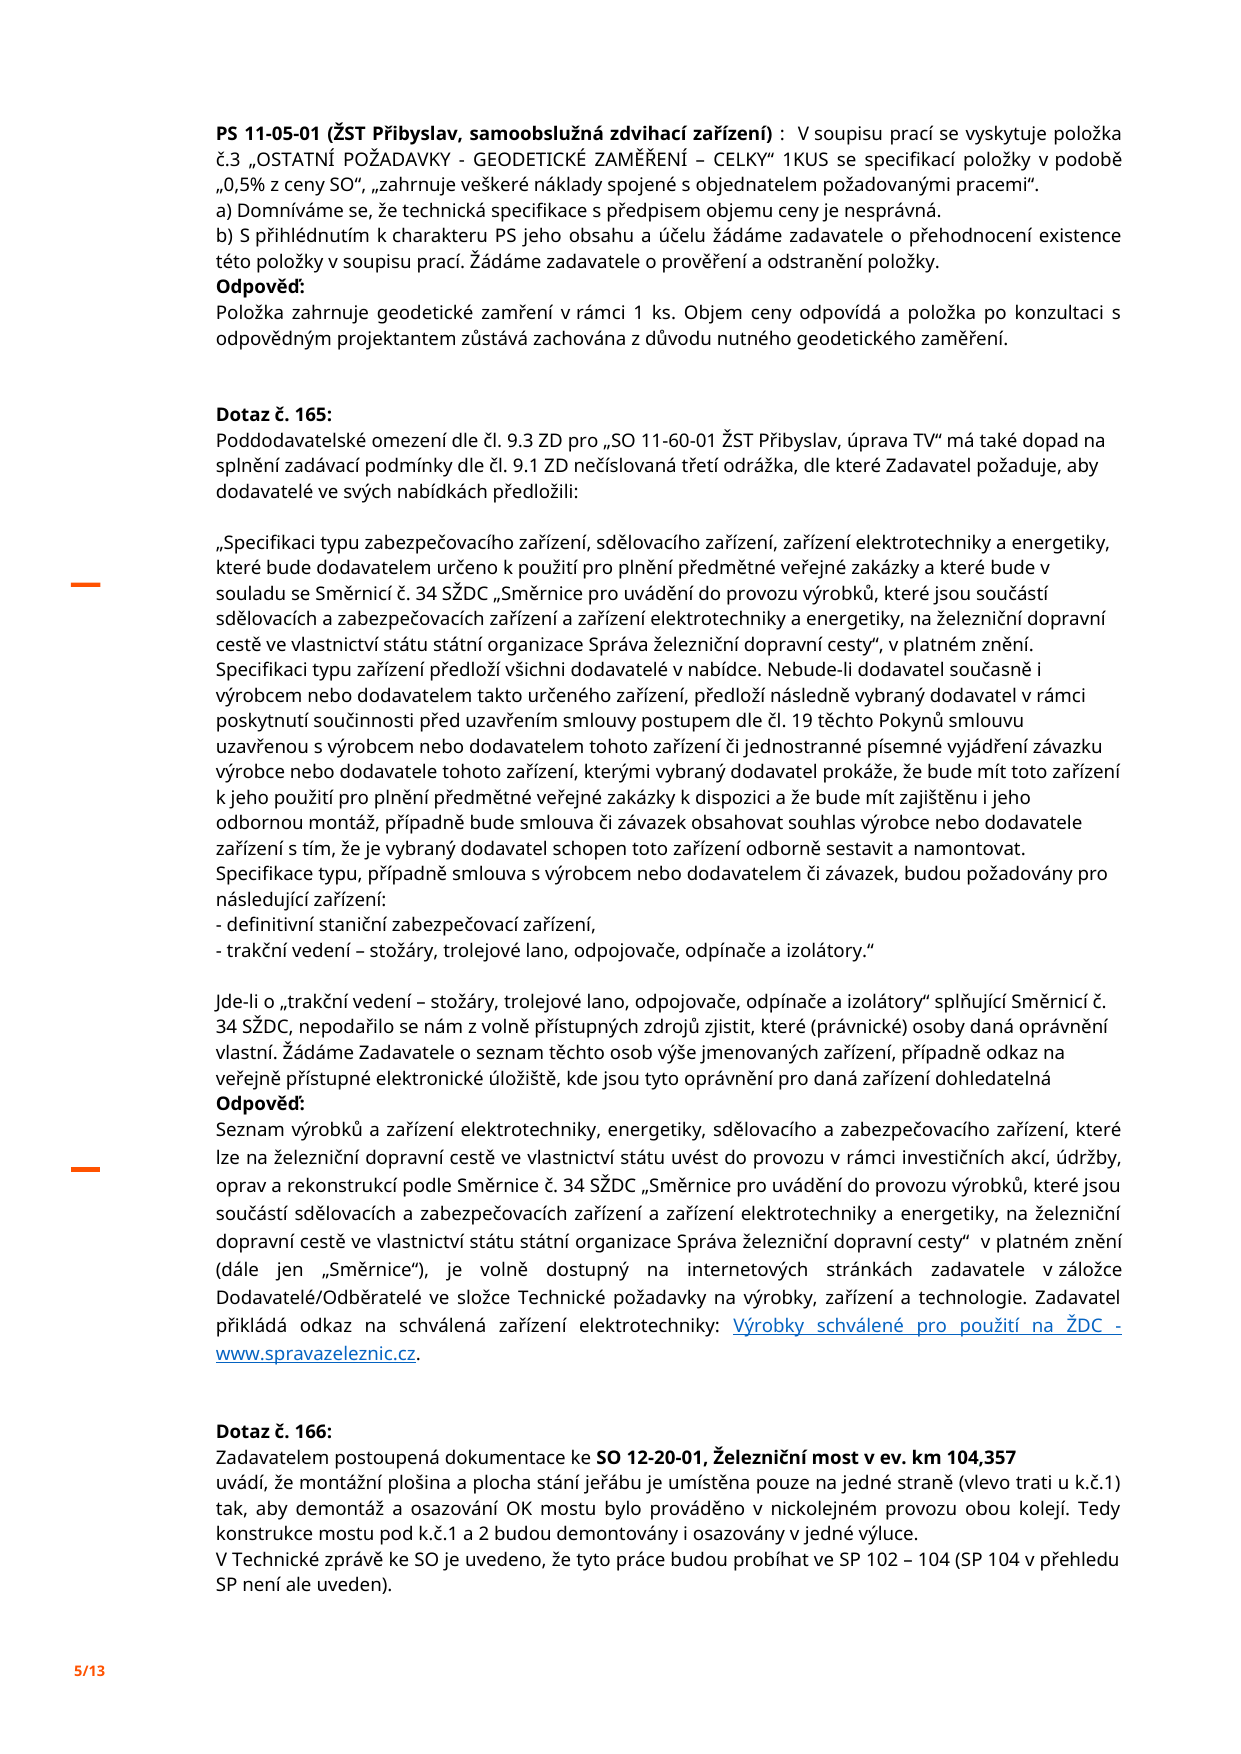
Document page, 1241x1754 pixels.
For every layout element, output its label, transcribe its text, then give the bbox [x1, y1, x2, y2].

text „Specifikaci typu zabezpečovacího zařízení, sdělovacího zařízení, zařízení elektrotechniky a energetiky, které bude dodavatelem určeno k použití pro plnění předmětné veřejné zakázky a které bude v souladu se Směrnicí č. 34 SŽDC „Směrnice pro uvádění do provozu výrobků, které jsou součástí sdělovacích a zabezpečovacích zařízení a zařízení elektrotechniky a energetiky, na železniční dopravní cestě ve vlastnictví státu státní organizace Správa železniční dopravní cesty“, v platném znění. Specifikaci typu zařízení předloží všichni dodavatelé v nabídce. Nebude-li dodavatel současně i výrobcem nebo dodavatelem takto určeného zařízení, předloží následně vybraný dodavatel v rámci poskytnutí součinnosti před uzavřením smlouvy postupem dle čl. 19 těchto Pokynů smlouvu uzavřenou s výrobcem nebo dodavatelem tohoto zařízení či jednostranné písemné vyjádření závazku výrobce nebo dodavatele tohoto zařízení, kterými vybraný dodavatel prokáže, že bude mít toto zařízení k jeho použití pro plnění předmětné veřejné zakázky k dispozici a že bude mít zajištěnu i jeho odbornou montáž, případně bude smlouva či závazek obsahovat souhlas výrobce nebo dodavatele zařízení s tím, že je vybraný dodavatel schopen toto zařízení odborně sestavit a namontovat. Specifikace typu, případně smlouva s výrobcem nebo dodavatelem či závazek, budou požadovány pro následující zařízení: - definitivní staniční zabezpečovací zařízení, - trakční vedení – stožáry, trolejové lano, odpojovače, odpínače a izolátory.“ Jde-li o „trakční vedení – stožáry, trolejové lano, odpojovače, odpínače a izolátory“ splňující Směrnicí č. 34 SŽDC, nepodařilo se nám z volně přístupných zdrojů zjistit, které (právnické) osoby daná oprávnění vlastní. Žádáme Zadavatele o seznam těchto osob výše jmenovaných zařízení, případně odkaz na veřejně přístupné elektronické úložiště, kde jsou tyto oprávnění pro daná zařízení dohledatelná [216, 503, 1122, 1090]
text Položka zahrnuje geodetické zamření v rámci 1 ks. Objem ceny odpovídá a položka po konzultaci s odpovědným projektantem zůstává zachována z důvodu nutného geodetického zaměření. [216, 299, 1122, 350]
text Dotaz č. 165: [216, 401, 1122, 427]
text Poddodavatelské omezení dle čl. 9.3 ZD pro „SO 11-60-01 ŽST Přibyslav, úprava TV“ má také dopad na splnění zadávací podmínky dle čl. 9.1 ZD nečíslovaná třetí odrážka, dle které Zadavatel požaduje, aby dodavatelé ve svých nabídkách předložili: [216, 427, 1122, 503]
text Dotaz č. 166: [216, 1419, 1122, 1444]
text Odpověď: [216, 1090, 1122, 1116]
text uvádí, že montážní plošina a plocha stání jeřábu je umístěna pouze na jedné straně (vlevo trati u k.č.1) tak, aby demontáž a osazování OK mostu bylo prováděno v nickolejném provozu obou kolejí. Tedy konstrukce mostu pod k.č.1 a 2 budou demontovány i osazovány v jedné výluce. [216, 1470, 1122, 1546]
text Zadavatelem postoupená dokumentace ke SO 12-20-01, Železniční most v ev. km 104,357 [216, 1444, 1122, 1470]
text Seznam výrobků a zařízení elektrotechniky, energetiky, sdělovacího a zabezpečovacího zařízení, které lze na železniční dopravní cestě ve vlastnictví státu uvést do provozu v rámci investičních akcí, údržby, oprav a rekonstrukcí podle Směrnice č. 34 SŽDC „Směrnice pro uvádění do provozu výrobků, které jsou součástí sdělovacích a zabezpečovacích zařízení a zařízení elektrotechniky a energetiky, na železniční dopravní cestě ve vlastnictví státu státní organizace Správa železniční dopravní cesty“ v platném znění (dále jen „Směrnice“), je volně dostupný na internetových stránkách zadavatele v záložce Dodavatelé/Odběratelé ve složce Technické požadavky na výrobky, zařízení a technologie. Zadavatel přikládá odkaz na schválená zařízení elektrotechniky: Výrobky schválené pro použití na ŽDC - www.spravazeleznic.cz. [216, 1116, 1122, 1366]
text PS 11-05-01 (ŽST Přibyslav, samoobslužná zdvihací zařízení) : V soupisu prací se vyskytuje položka č.3 „OSTATNÍ POŽADAVKY - GEODETICKÉ ZAMĚŘENÍ – CELKY“ 1KUS se specifikací položky v podobě „0,5% z ceny SO“, „zahrnuje veškeré náklady spojené s objednatelem požadovanými pracemi“. [216, 121, 1122, 197]
text V Technické zprávě ke SO je uvedeno, že tyto práce budou probíhat ve SP 102 – 104 (SP 104 v přehledu SP není ale uveden). [216, 1546, 1122, 1597]
text b) S přihlédnutím k charakteru PS jeho obsahu a účelu žádáme zadavatele o přehodnocení existence této položky v soupisu prací. Žádáme zadavatele o prověření a odstranění položky. [216, 223, 1122, 274]
text a) Domníváme se, že technická specifikace s předpisem objemu ceny je nesprávná. [216, 197, 1122, 223]
text Odpověď: [216, 274, 1122, 299]
